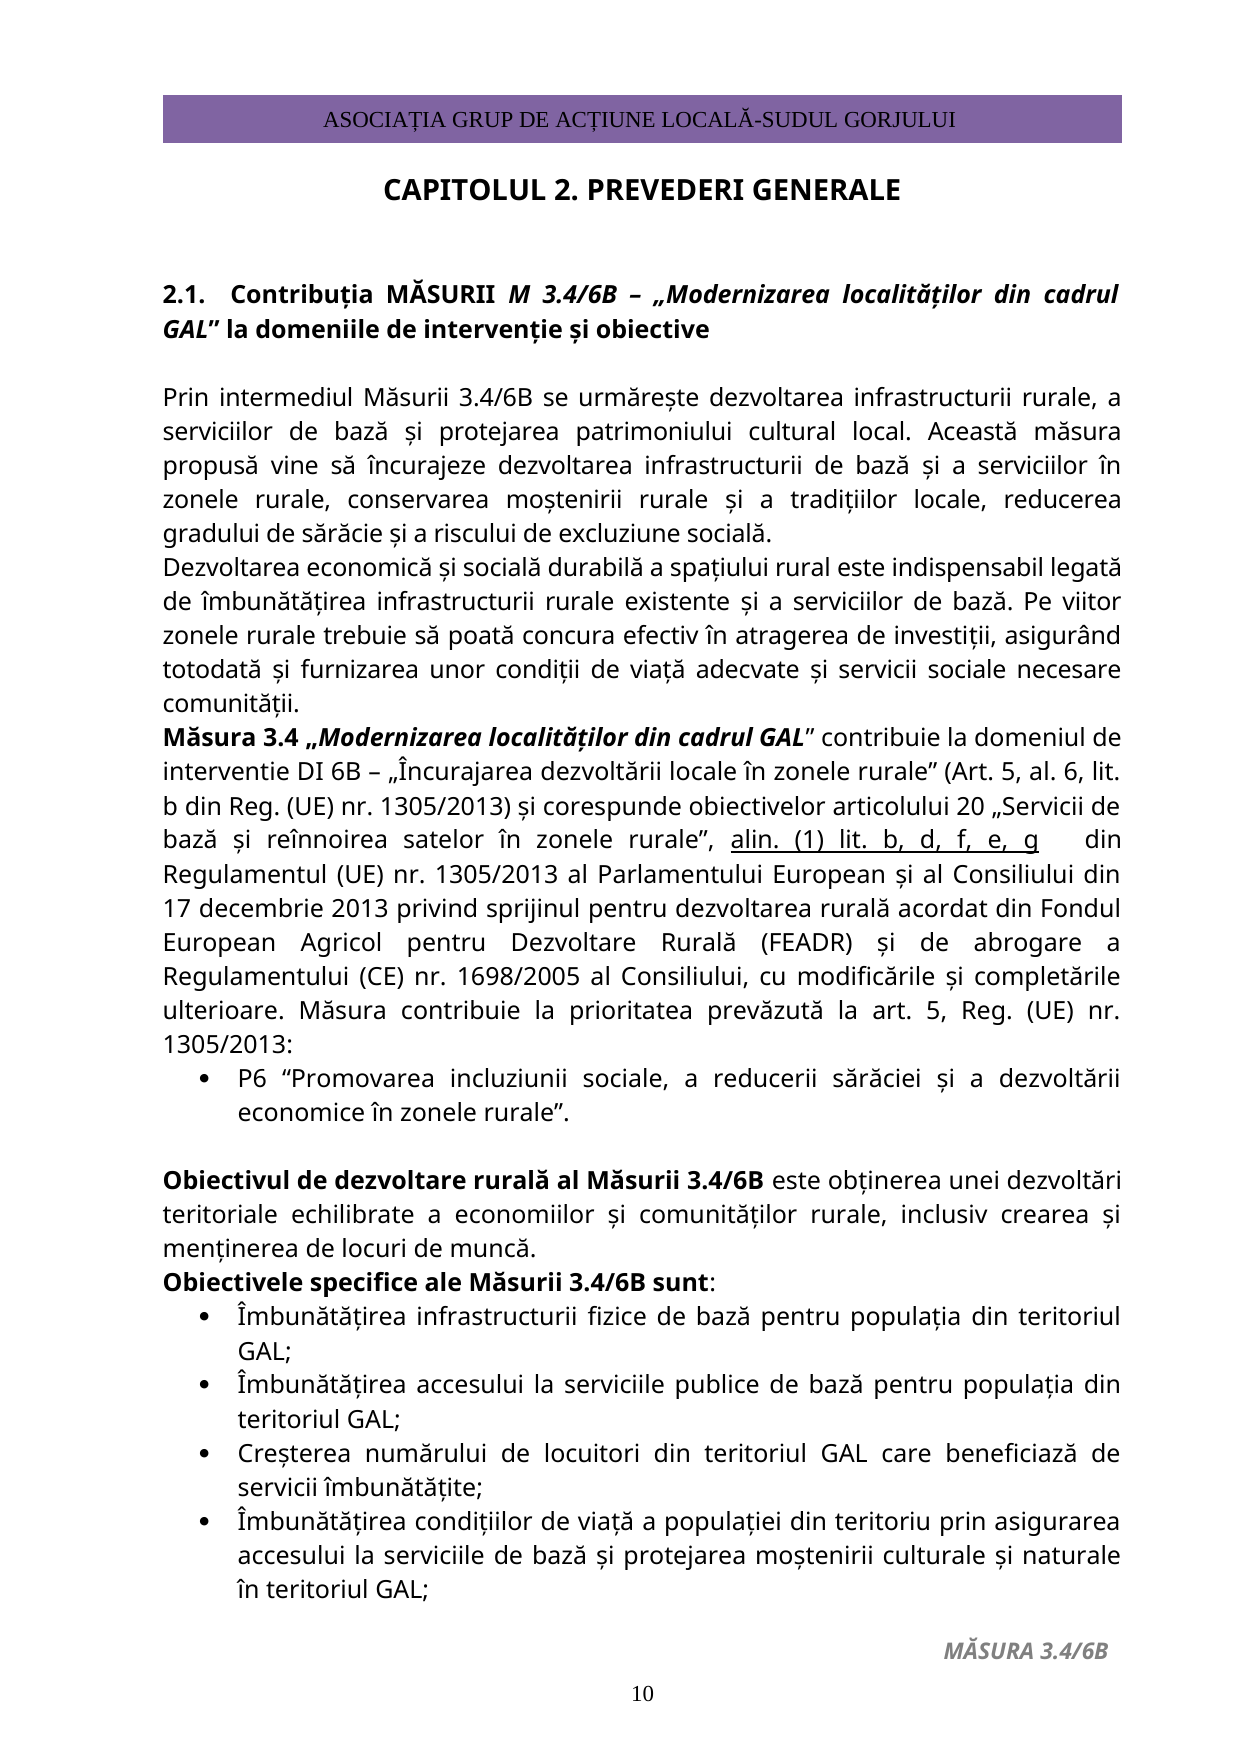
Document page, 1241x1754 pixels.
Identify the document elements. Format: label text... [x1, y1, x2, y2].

text Măsura 3.4 „Modernizarea localităților din cadrul GAL” contribuie la domeniul de interventie DI 6B – „Încurajarea dezvoltării locale în zonele rurale” (Art. 5, al. 6, lit. b din Reg. (UE) nr. 1305/2013) și corespunde obiectivelor articolului 20 „Servicii de bază și reînnoirea satelor în zonele rurale”, alin. (1) lit. b, d, f, e, g din Regulamentul (UE) nr. 1305/2013 al Parlamentului European și al Consiliului din 17 decembrie 2013 privind sprijinul pentru dezvoltarea rurală acordat din Fondul European Agricol pentru Dezvoltare Rurală (FEADR) și de abrogare a Regulamentului (CE) nr. 1698/2005 al Consiliului, cu modificările și completările ulterioare. Măsura contribuie la prioritatea prevăzută la art. 5, Reg. (UE) nr. 1305/2013: [162, 720, 1122, 1061]
list Creșterea numărului de locuitori din teritoriul GAL care beneficiază de servicii îmbunătățite; [200, 1435, 1122, 1503]
list Îmbunătățirea condițiilor de viață a populației din teritoriu prin asigurarea accesului la serviciile de bază și protejarea moștenirii culturale și naturale în teritoriul GAL; [200, 1503, 1122, 1606]
text Prin intermediul Măsurii 3.4/6B se urmărește dezvoltarea infrastructurii rurale, a serviciilor de bază și protejarea patrimoniului cultural local. Această măsura propusă vine să încurajeze dezvoltarea infrastructurii de bază şi a serviciilor în zonele rurale, conservarea moștenirii rurale şi a tradiţiilor locale, reducerea gradului de sărăcie și a riscului de excluziune socială. [162, 379, 1122, 550]
list Îmbunătățirea accesului la serviciile publice de bază pentru populația din teritoriul GAL; [200, 1367, 1122, 1435]
text Dezvoltarea economică şi socială durabilă a spaţiului rural este indispensabil legată de îmbunătăţirea infrastructurii rurale existente şi a serviciilor de bază. Pe viitor zonele rurale trebuie să poată concura efectiv în atragerea de investiţii, asigurând totodată şi furnizarea unor condiţii de viaţă adecvate şi servicii sociale necesare comunităţii. [162, 550, 1122, 720]
subtitle CAPITOLUL 2. PREVEDERI GENERALE [162, 169, 1122, 209]
text Obiectivul de dezvoltare rurală al Măsurii 3.4/6B este obținerea unei dezvoltări teritoriale echilibrate a economiilor și comunităților rurale, inclusiv crearea și menținerea de locuri de muncă. [162, 1163, 1122, 1265]
list P6 “Promovarea incluziunii sociale, a reducerii sărăciei și a dezvoltării economice în zonele rurale”. [200, 1061, 1122, 1129]
text Obiectivele specifice ale Măsurii 3.4/6B sunt: [162, 1265, 1122, 1299]
list Îmbunătățirea infrastructurii fizice de bază pentru populația din teritoriul GAL; [200, 1299, 1122, 1367]
list 2.1. Contribuția MĂSURII M 3.4/6B – „Modernizarea localităților din cadrul GAL” la domeniile de intervenție și obiective [162, 277, 1122, 345]
